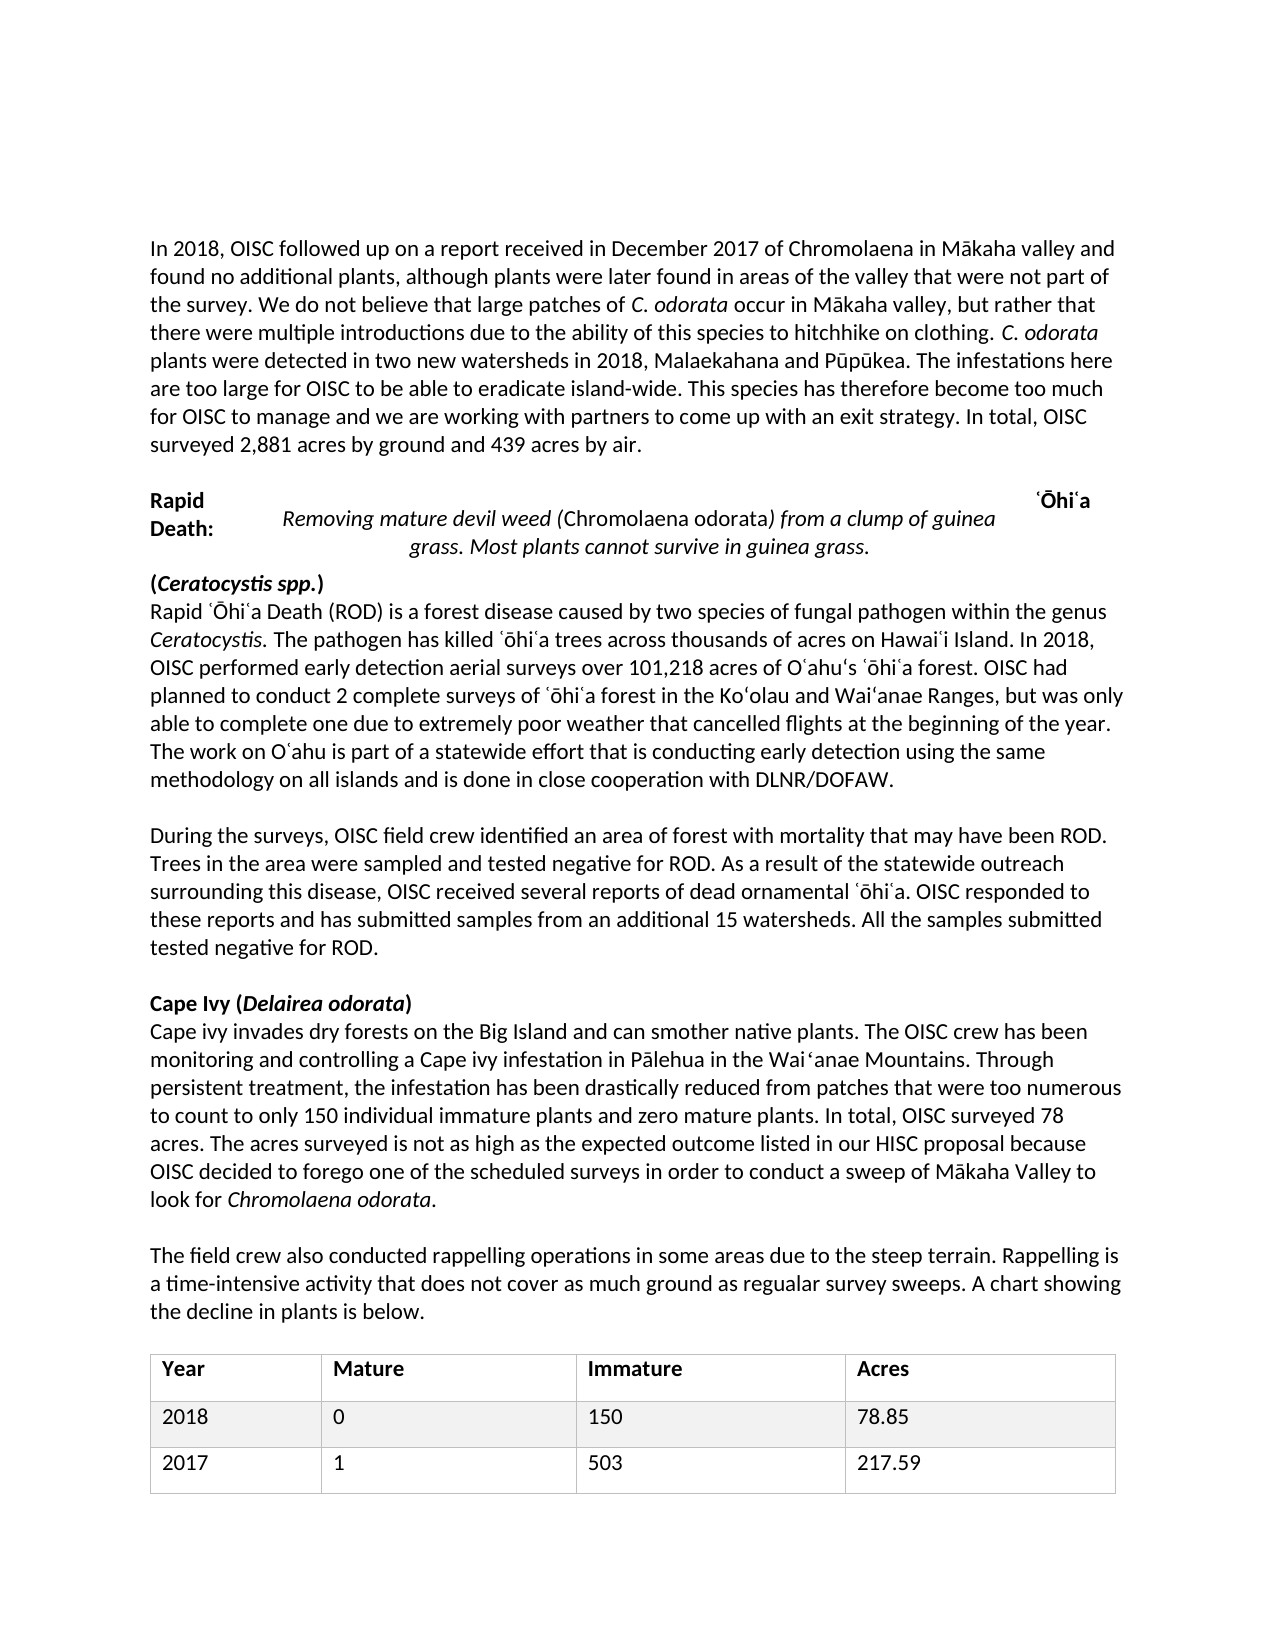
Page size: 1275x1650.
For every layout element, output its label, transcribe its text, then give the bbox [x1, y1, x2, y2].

text The field crew also conducted rappelling operations in some areas due to the steep terrain. Rappelling is a time-intensive activity that does not cover as much ground as regualar survey sweeps. A chart showing the decline in plants is below. [150, 1241, 1125, 1326]
table_header Acres [846, 1355, 1115, 1401]
table_header Immature [577, 1355, 845, 1401]
text Cape Ivy (Delairea odorata) [150, 989, 1125, 1017]
table_cell 2018 [151, 1402, 321, 1447]
table_cell 1 [322, 1448, 576, 1493]
table_cell 0 [322, 1402, 576, 1447]
table_cell 78.85 [846, 1402, 1115, 1447]
text In 2018, OISC followed up on a report received in December 2017 of Chromolaena in Mākaha valley and found no additional plants, although plants were later found in areas of the valley that were not part of the survey. We do not believe that large patches of C. odorata occur in Mākaha valley, but rather that there were multiple introductions due to the ability of this species to hitchhike on clothing. C. odorata plants were detected in two new watersheds in 2018, Malaekahana and Pūpūkea. The infestations here are too large for OISC to be able to eradicate island-wide. This species has therefore become too much for OISC to manage and we are working with partners to come up with an exit strategy. In total, OISC surveyed 2,881 acres by ground and 439 acres by air. [150, 234, 1125, 458]
table_cell 2017 [151, 1448, 321, 1493]
table_cell 503 [577, 1448, 845, 1493]
text Rapid ʿŌhiʿa Death: (Ceratocystis spp.) [150, 486, 1125, 597]
text Cape ivy invades dry forests on the Big Island and can smother native plants. The OISC crew has been monitoring and controlling a Cape ivy infestation in Pālehua in the Waiʻanae Mountains. Through persistent treatment, the infestation has been drastically reduced from patches that were too numerous to count to only 150 individual immature plants and zero mature plants. In total, OISC surveyed 78 acres. The acres surveyed is not as high as the expected outcome listed in our HISC proposal because OISC decided to forego one of the scheduled surveys in order to conduct a sweep of Mākaha Valley to look for Chromolaena odorata. [150, 1017, 1125, 1213]
table_header Year [151, 1355, 321, 1401]
table_header Mature [322, 1355, 576, 1401]
table_cell 150 [577, 1402, 845, 1447]
text During the surveys, OISC field crew identified an area of forest with mortality that may have been ROD. Trees in the area were sampled and tested negative for ROD. As a result of the statewide outreach surrounding this disease, OISC received several reports of dead ornamental ʿōhiʿa. OISC responded to these reports and has submitted samples from an additional 15 watersheds. All the samples submitted tested negative for ROD. [150, 821, 1125, 961]
text Rapid ʿŌhiʿa Death (ROD) is a forest disease caused by two species of fungal pathogen within the genus Ceratocystis. The pathogen has killed ʿōhiʿa trees across thousands of acres on Hawaiʿi Island. In 2018, OISC performed early detection aerial surveys over 101,218 acres of Oʿahu‘s ʿōhiʿa forest. OISC had planned to conduct 2 complete surveys of ʿōhiʿa forest in the Koʻolau and Waiʻanae Ranges, but was only able to complete one due to extremely poor weather that cancelled flights at the beginning of the year. The work on Oʿahu is part of a statewide effort that is conducting early detection using the same methodology on all islands and is done in close cooperation with DLNR/DOFAW. [150, 597, 1125, 793]
table_cell 217.59 [846, 1448, 1115, 1493]
